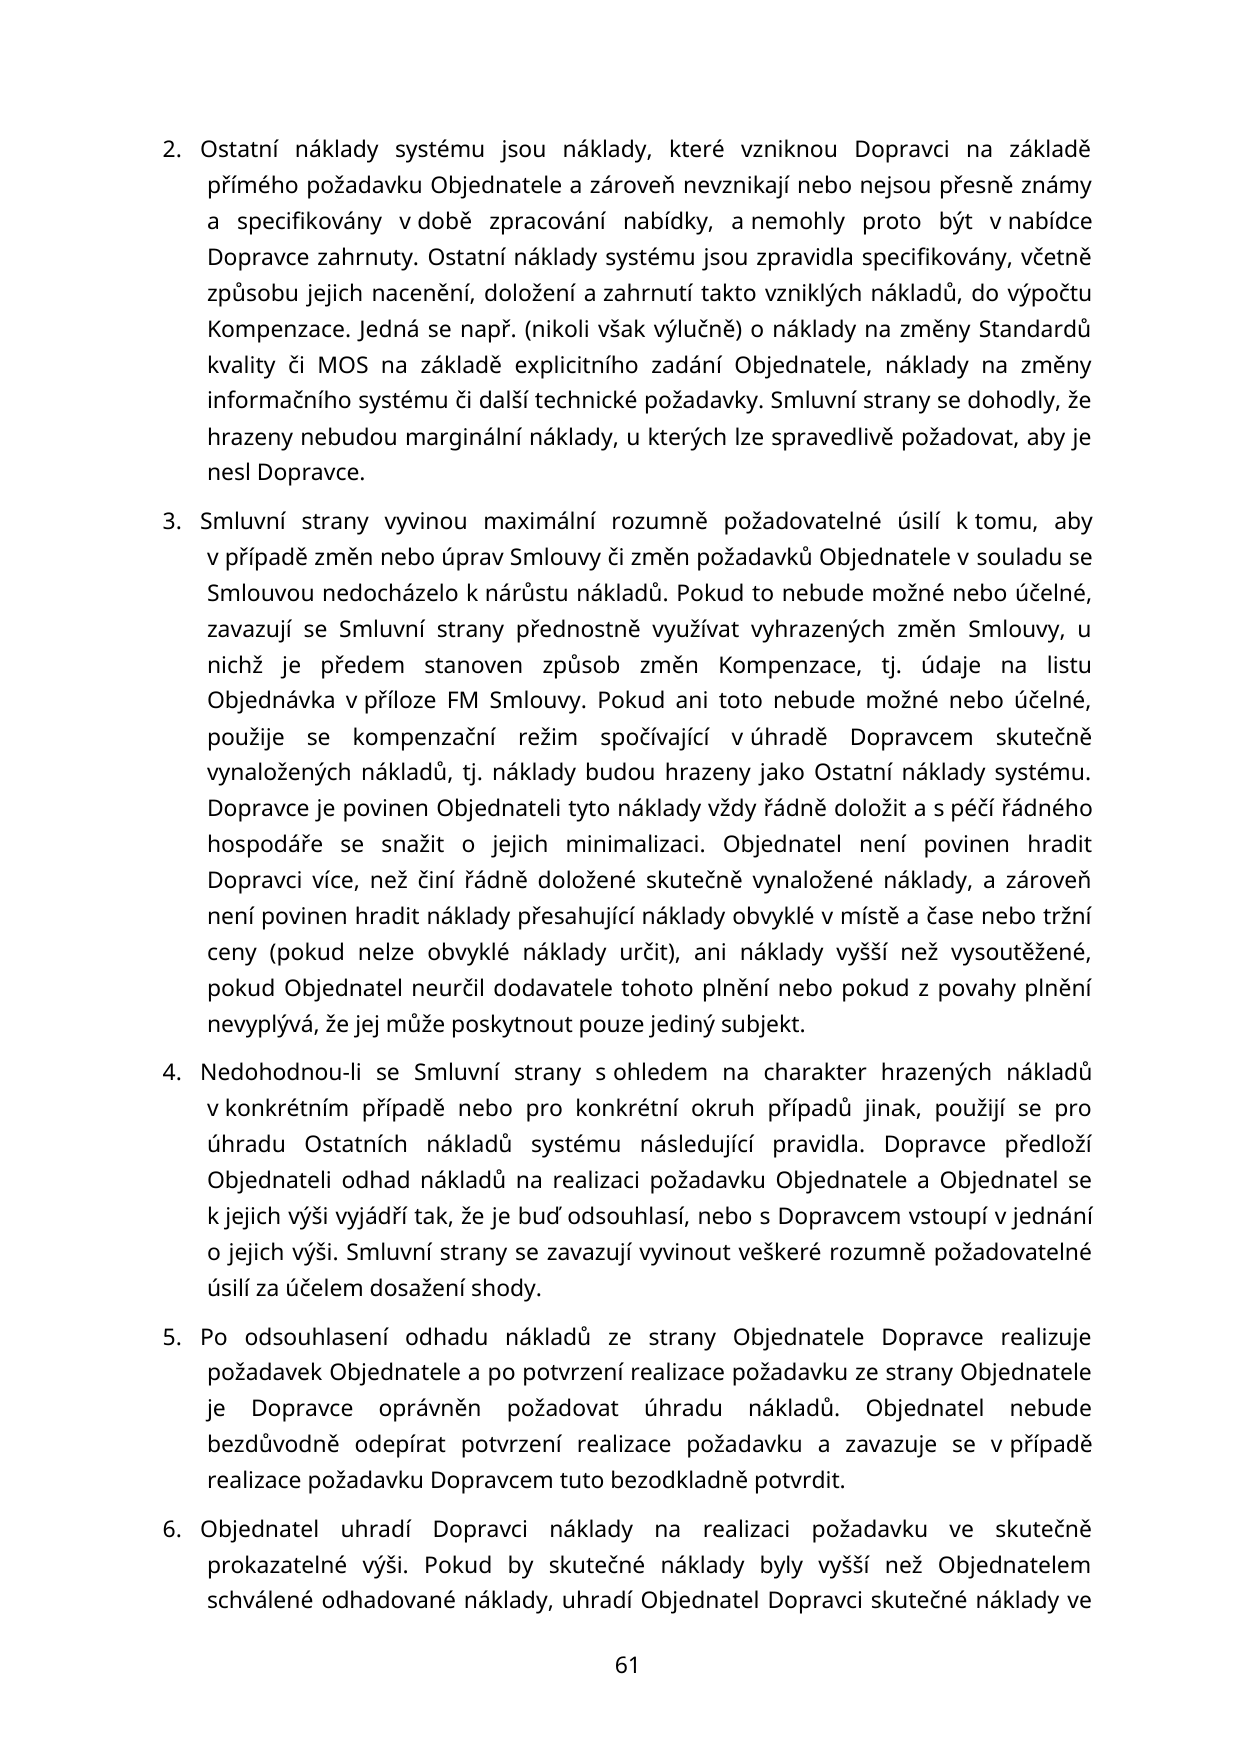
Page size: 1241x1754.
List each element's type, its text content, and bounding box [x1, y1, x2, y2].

list Po odsouhlasení odhadu nákladů ze strany Objednatele Dopravce realizuje požadavek Objednatele a po potvrzení realizace požadavku ze strany Objednatele je Dopravce oprávněn požadovat úhradu nákladů. Objednatel nebude bezdůvodně odepírat potvrzení realizace požadavku a zavazuje se v případě realizace požadavku Dopravcem tuto bezodkladně potvrdit. [162, 1320, 1093, 1495]
list Ostatní náklady systému jsou náklady, které vzniknou Dopravci na základě přímého požadavku Objednatele a zároveň nevznikají nebo nejsou přesně známy a specifikovány v době zpracování nabídky, a nemohly proto být v nabídce Dopravce zahrnuty. Ostatní náklady systému jsou zpravidla specifikovány, včetně způsobu jejich nacenění, doložení a zahrnutí takto vzniklých nákladů, do výpočtu Kompenzace. Jedná se např. (nikoli však výlučně) o náklady na změny Standardů kvality či MOS na základě explicitního zadání Objednatele, náklady na změny informačního systému či další technické požadavky. Smluvní strany se dohodly, že hrazeny nebudou marginální náklady, u kterých lze spravedlivě požadovat, aby je nesl Dopravce. [162, 133, 1093, 488]
list Smluvní strany vyvinou maximální rozumně požadovatelné úsilí k tomu, aby v případě změn nebo úprav Smlouvy či změn požadavků Objednatele v souladu se Smlouvou nedocházelo k nárůstu nákladů. Pokud to nebude možné nebo účelné, zavazují se Smluvní strany přednostně využívat vyhrazených změn Smlouvy, u nichž je předem stanoven způsob změn Kompenzace, tj. údaje na listu Objednávka v příloze FM Smlouvy. Pokud ani toto nebude možné nebo účelné, použije se kompenzační režim spočívající v úhradě Dopravcem skutečně vynaložených nákladů, tj. náklady budou hrazeny jako Ostatní náklady systému. Dopravce je povinen Objednateli tyto náklady vždy řádně doložit a s péčí řádného hospodáře se snažit o jejich minimalizaci. Objednatel není povinen hradit Dopravci více, než činí řádně doložené skutečně vynaložené náklady, a zároveň není povinen hradit náklady přesahující náklady obvyklé v místě a čase nebo tržní ceny (pokud nelze obvyklé náklady určit), ani náklady vyšší než vysoutěžené, pokud Objednatel neurčil dodavatele tohoto plnění nebo pokud z povahy plnění nevyplývá, že jej může poskytnout pouze jediný subjekt. [162, 505, 1093, 1039]
list Nedohodnou-li se Smluvní strany s ohledem na charakter hrazených nákladů v konkrétním případě nebo pro konkrétní okruh případů jinak, použijí se pro úhradu Ostatních nákladů systému následující pravidla. Dopravce předloží Objednateli odhad nákladů na realizaci požadavku Objednatele a Objednatel se k jejich výši vyjádří tak, že je buď odsouhlasí, nebo s Dopravcem vstoupí v jednání o jejich výši. Smluvní strany se zavazují vyvinout veškeré rozumně požadovatelné úsilí za účelem dosažení shody. [162, 1056, 1093, 1303]
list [162, 1513, 1093, 1616]
